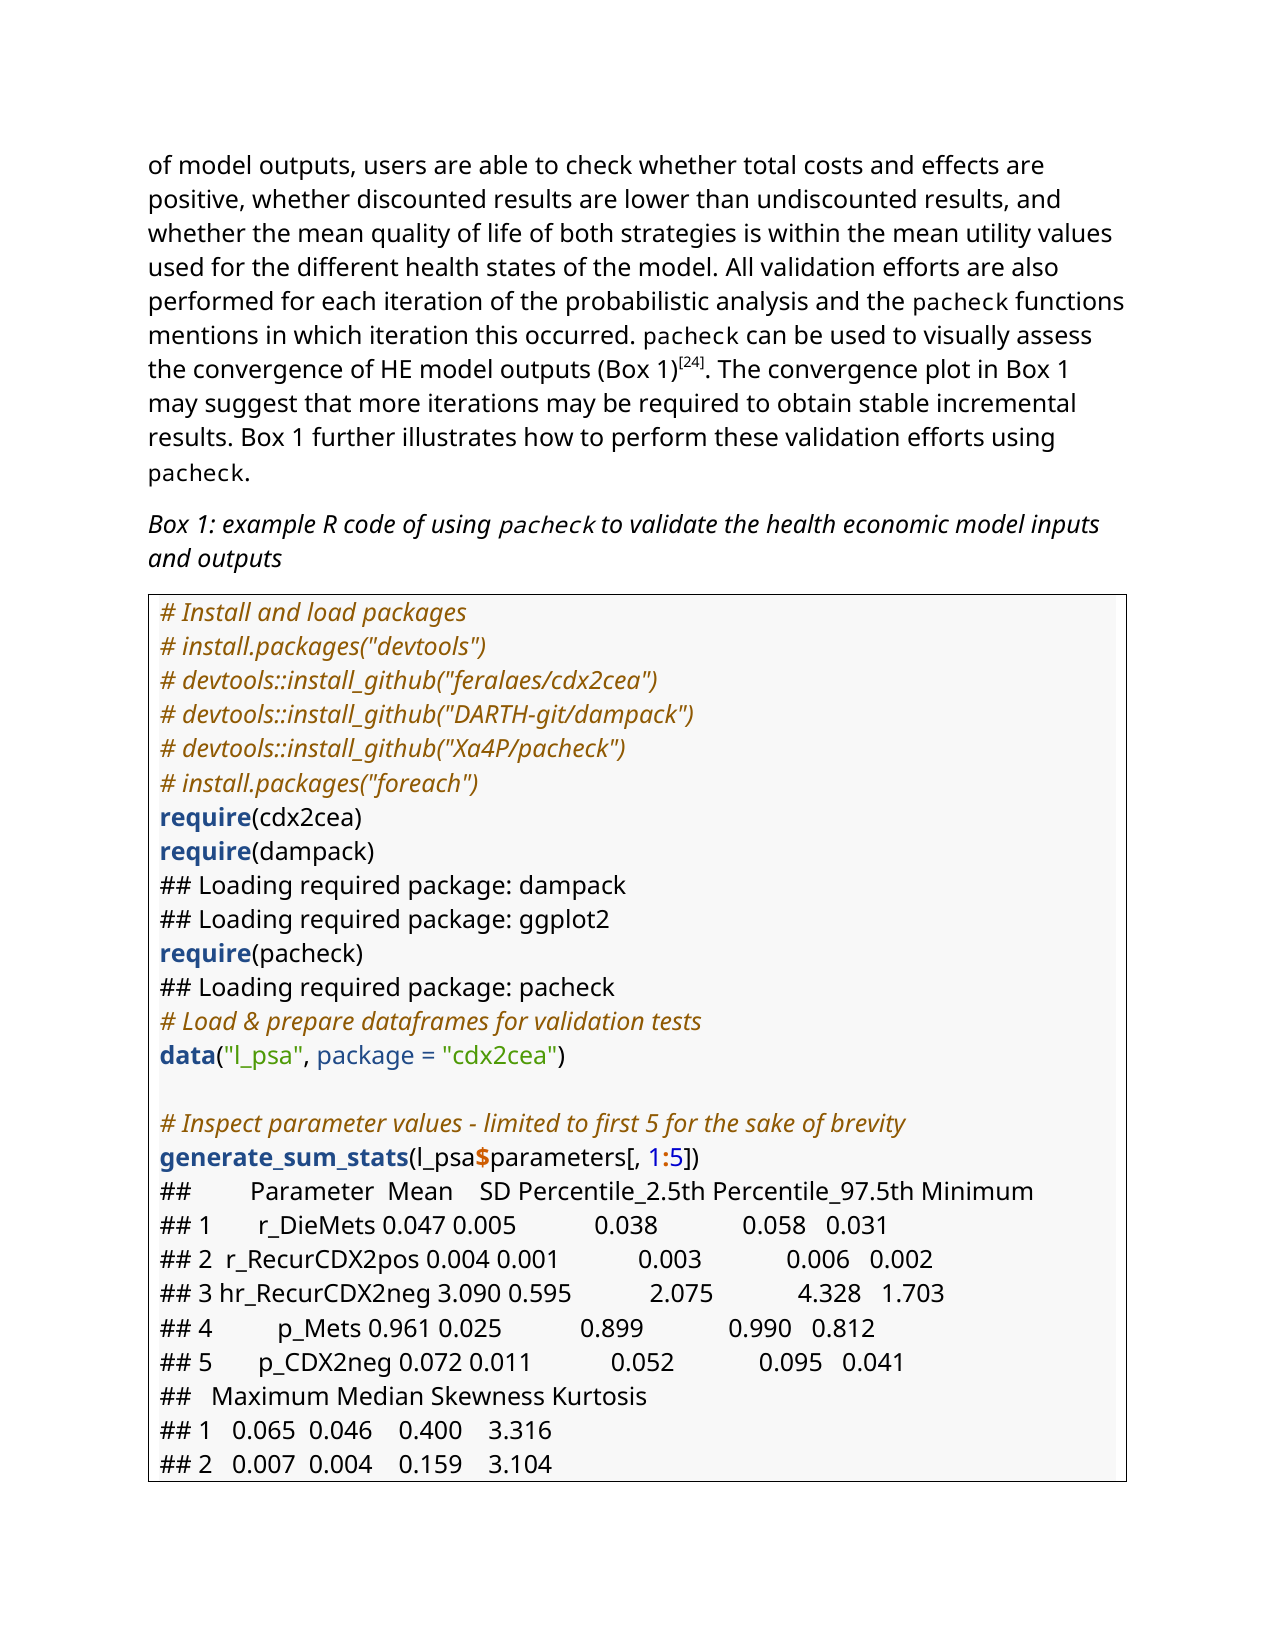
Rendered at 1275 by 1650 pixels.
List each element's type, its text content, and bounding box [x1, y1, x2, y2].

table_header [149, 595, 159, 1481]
text Box 1: example R code of using pacheck to validate the health economic model inputs and outputs [148, 507, 1127, 575]
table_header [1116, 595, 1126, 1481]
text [148, 148, 1127, 488]
